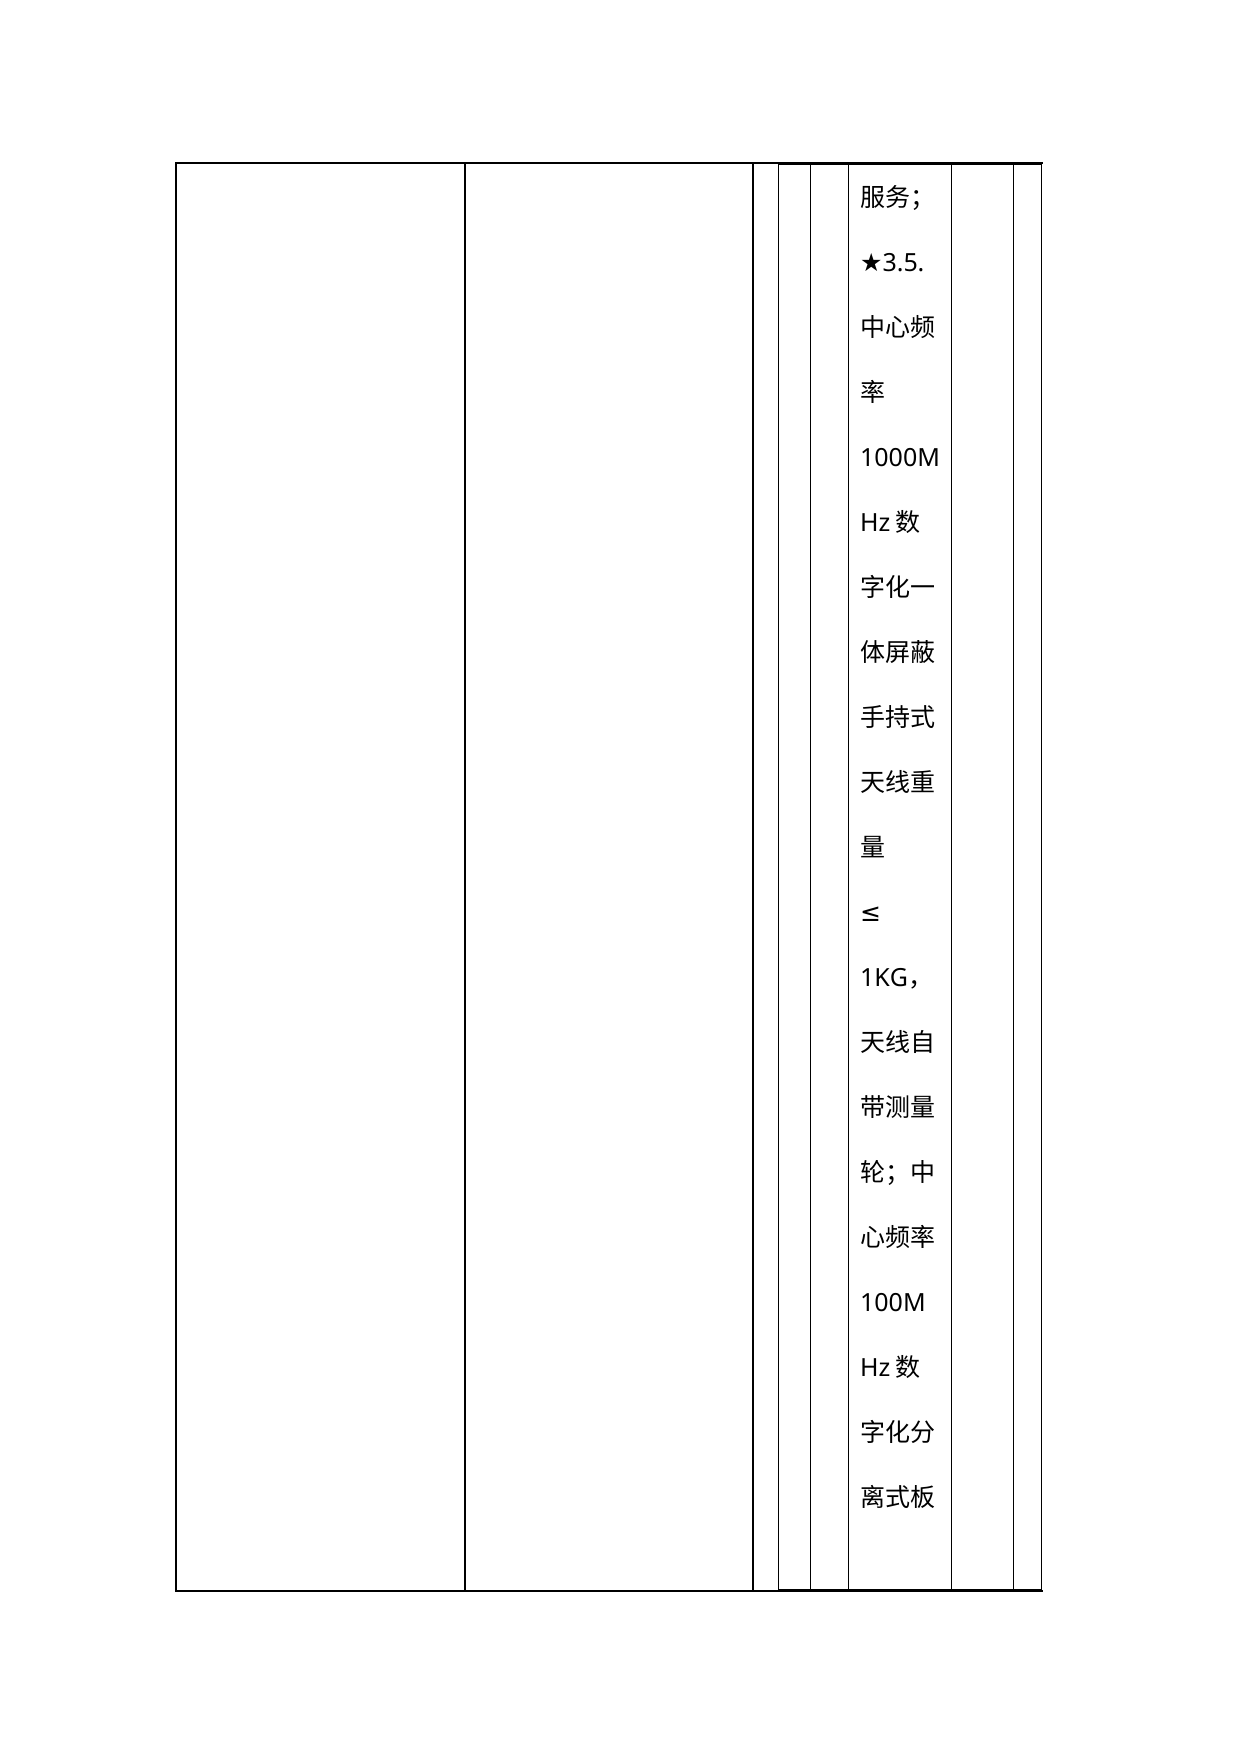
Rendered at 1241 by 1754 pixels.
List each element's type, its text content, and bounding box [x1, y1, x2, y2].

table_cell 1 [466, 164, 752, 1590]
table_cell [779, 165, 810, 1589]
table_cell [1014, 165, 1041, 1589]
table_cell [849, 165, 951, 1589]
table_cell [952, 165, 1013, 1589]
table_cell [754, 164, 778, 1590]
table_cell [811, 165, 848, 1589]
table_cell [177, 164, 464, 1590]
